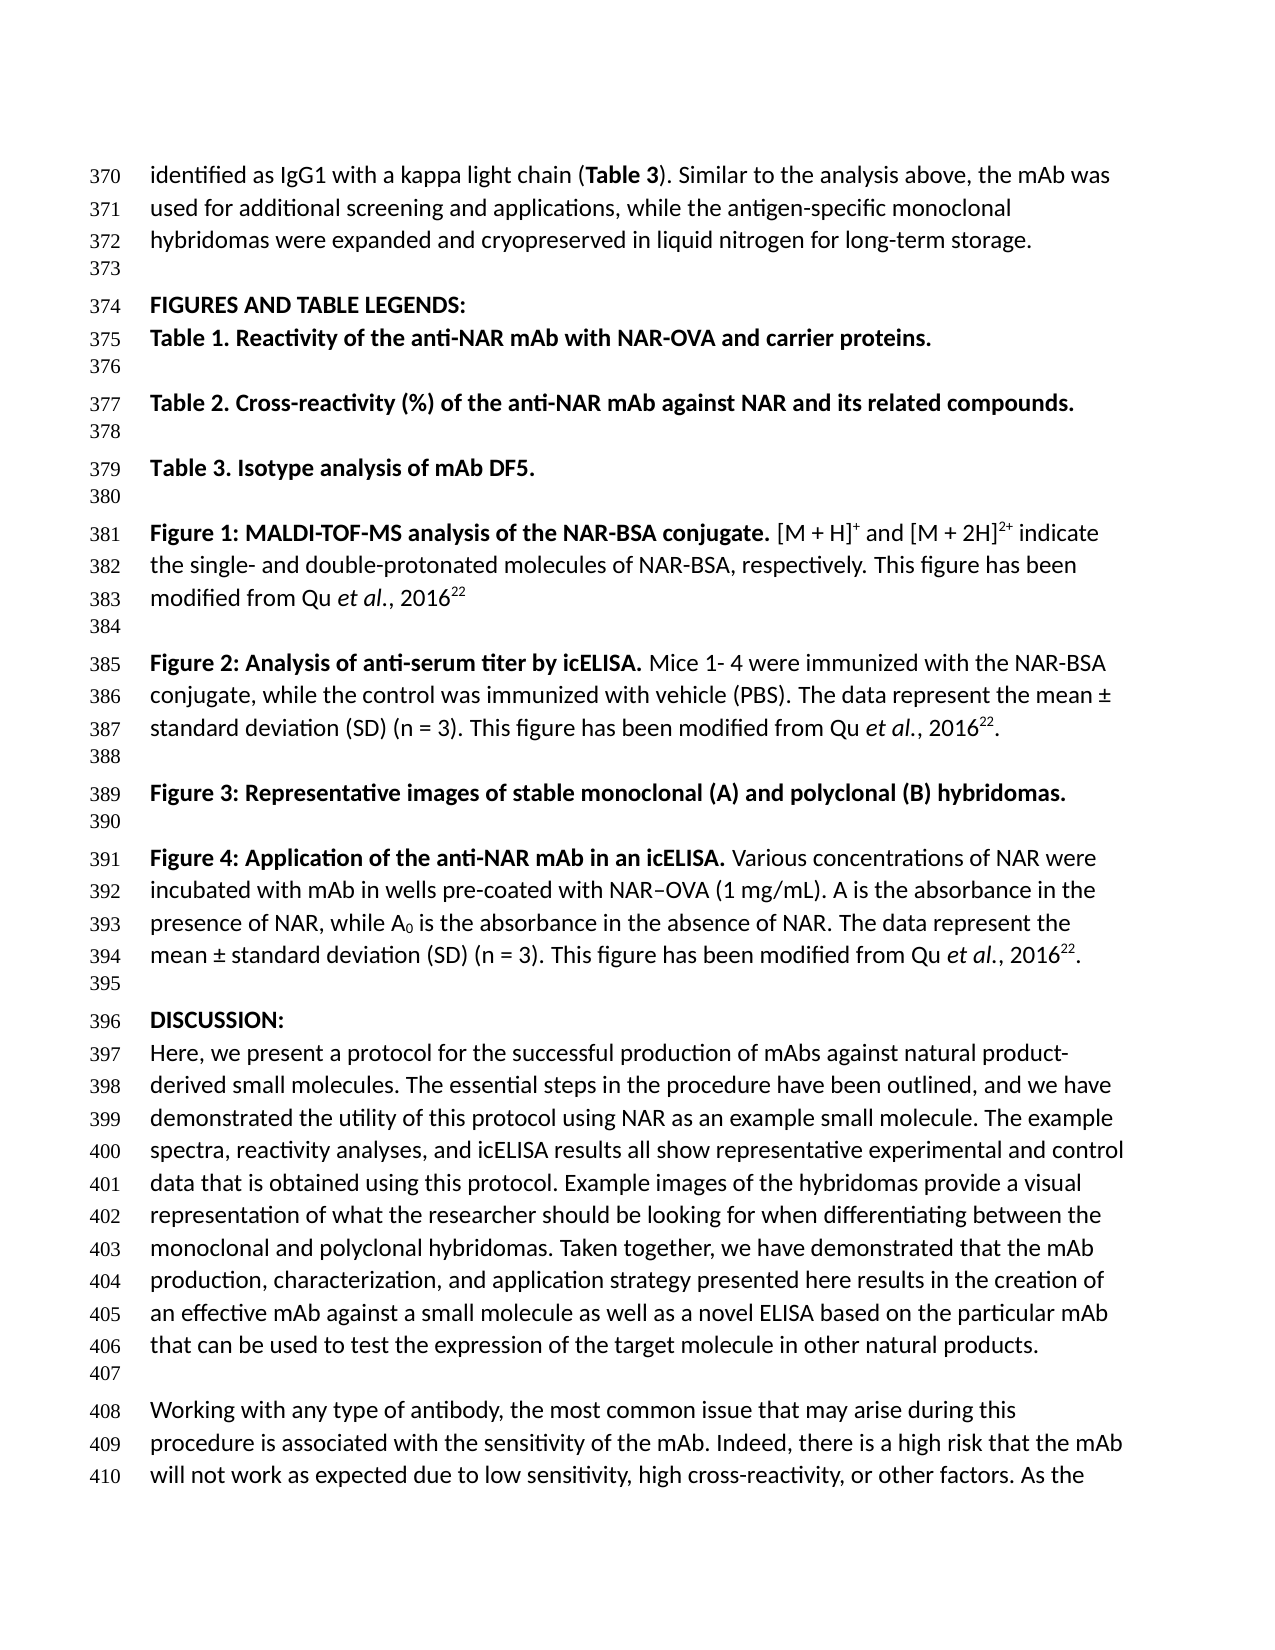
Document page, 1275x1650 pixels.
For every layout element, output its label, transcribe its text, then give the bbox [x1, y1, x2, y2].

text Figure 2: Analysis of anti-serum titer by icELISA. Mice 1- 4 were immunized with the NAR-BSA conjugate, while the control was immunized with vehicle (PBS). The data represent the mean ± standard deviation (SD) (n = 3). This figure has been modified from Qu et al., 201622. [150, 646, 1125, 744]
text Table 1. Reactivity of the anti-NAR mAb with NAR-OVA and carrier proteins. [150, 321, 1125, 354]
text Figure 4: Application of the anti-NAR mAb in an icELISA. Various concentrations of NAR were incubated with mAb in wells pre-coated with NAR–OVA (1 mg/mL). A is the absorbance in the presence of NAR, while A0 is the absorbance in the absence of NAR. The data represent the mean ± standard deviation (SD) (n = 3). This figure has been modified from Qu et al., 201622. [150, 841, 1125, 971]
text Figure 3: Representative images of stable monoclonal (A) and polyclonal (B) hybridomas. [150, 776, 1125, 809]
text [150, 159, 1125, 256]
text Here, we present a protocol for the successful production of mAbs against natural product-derived small molecules. The essential steps in the procedure have been outlined, and we have demonstrated the utility of this protocol using NAR as an example small molecule. The example spectra, reactivity analyses, and icELISA results all show representative experimental and control data that is obtained using this protocol. Example images of the hybridomas provide a visual representation of what the researcher should be looking for when differentiating between the monoclonal and polyclonal hybridomas. Taken together, we have demonstrated that the mAb production, characterization, and application strategy presented here results in the creation of an effective mAb against a small molecule as well as a novel ELISA based on the particular mAb that can be used to test the expression of the target molecule in other natural products. [150, 1036, 1125, 1361]
text Table 3. Isotype analysis of mAb DF5. [150, 451, 1125, 484]
text DISCUSSION: [150, 1004, 1125, 1036]
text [150, 1394, 1125, 1491]
text Table 2. Cross-reactivity (%) of the anti-NAR mAb against NAR and its related compounds. [150, 386, 1125, 419]
text Figure 1: MALDI-TOF-MS analysis of the NAR-BSA conjugate. [M + H]+ and [M + 2H]2+ indicate the single- and double-protonated molecules of NAR-BSA, respectively. This figure has been modified from Qu et al., 201622 [150, 516, 1125, 614]
text FIGURES AND TABLE LEGENDS: [150, 289, 1125, 321]
